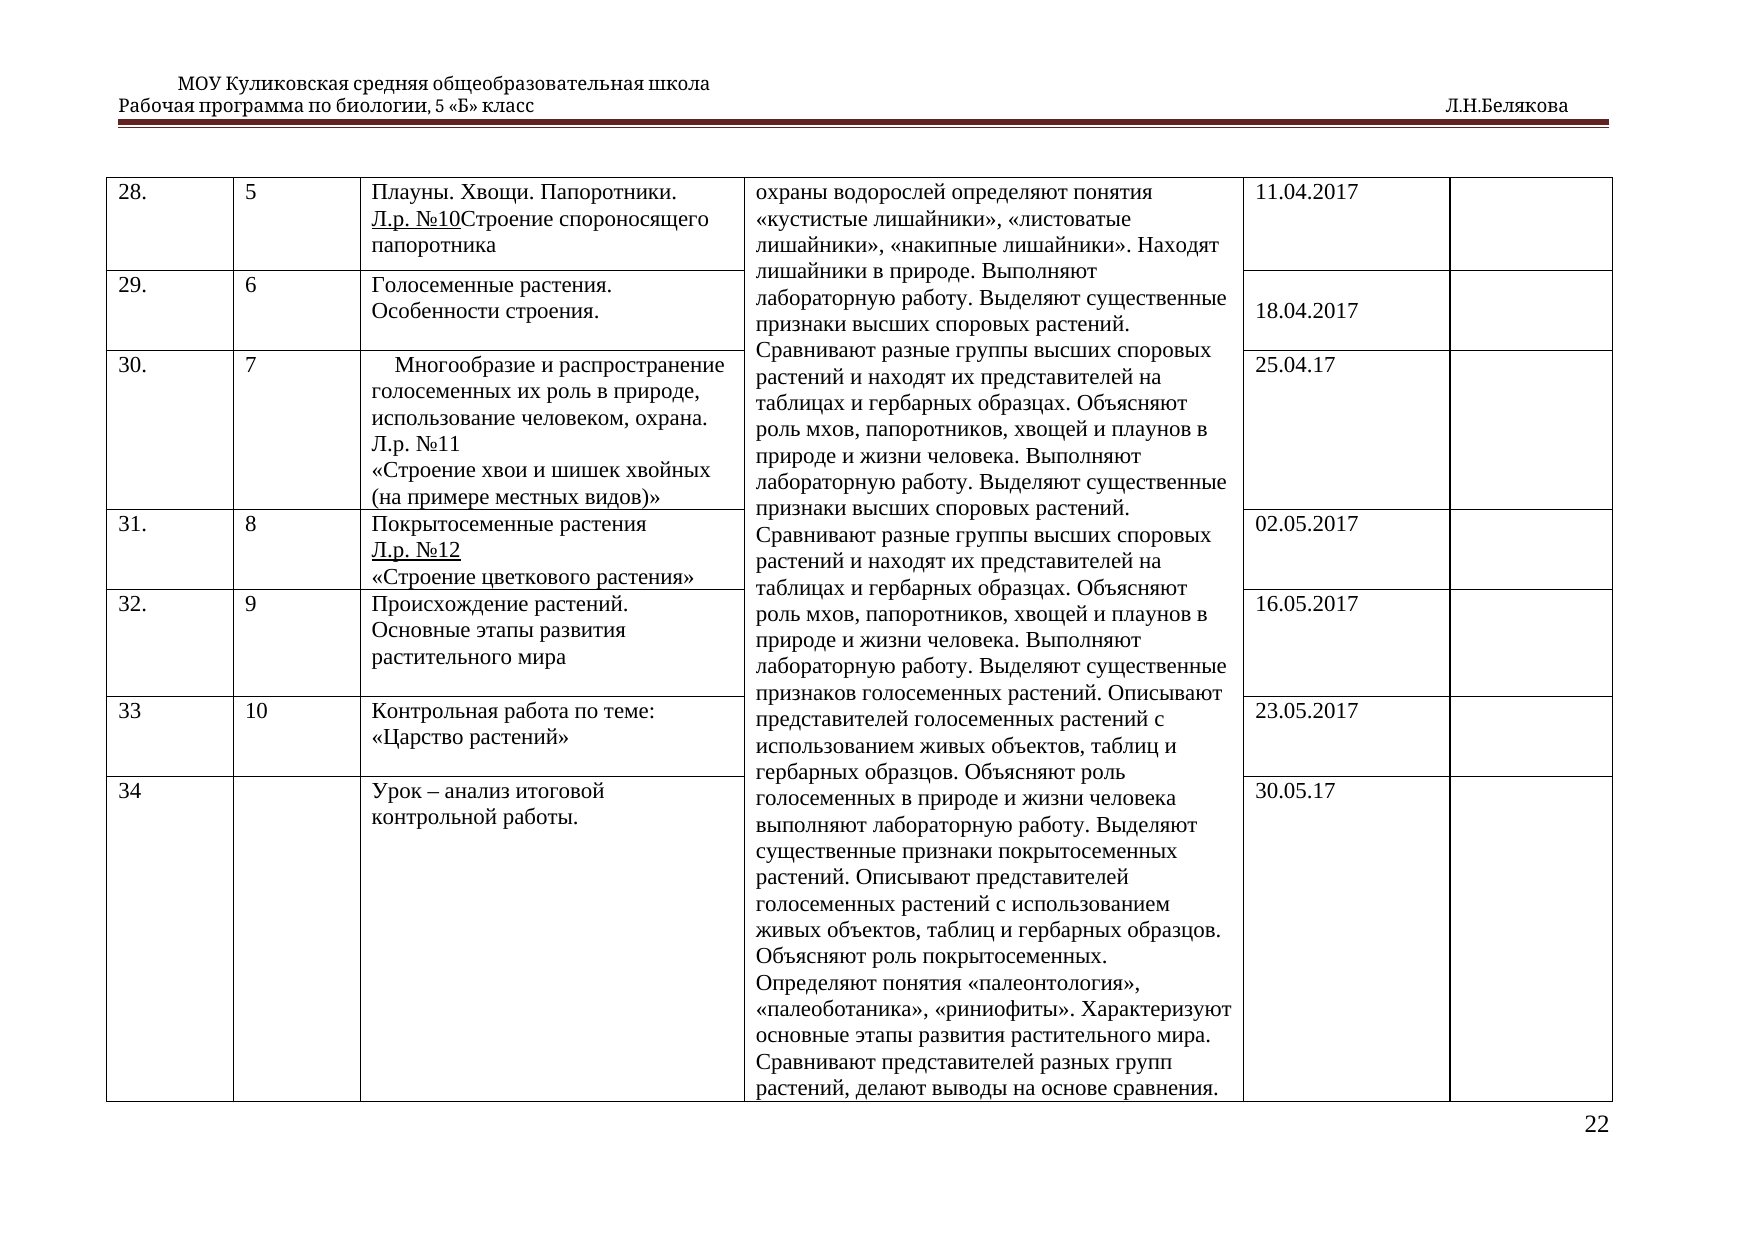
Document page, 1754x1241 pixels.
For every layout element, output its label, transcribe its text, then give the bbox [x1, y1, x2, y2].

table_cell [1451, 697, 1612, 776]
table_cell 5 [234, 178, 360, 270]
table_cell 28. [107, 178, 233, 270]
table_cell [1451, 777, 1612, 1101]
table_cell [1451, 590, 1612, 696]
table_cell Покрытосеменные растения Л.р. №12 «Строение цветкового растения» [361, 510, 744, 589]
table_cell 02.05.2017 [1244, 510, 1449, 589]
table_cell 29. [107, 271, 233, 350]
table_cell 30.05.17 [1244, 777, 1449, 1101]
table_cell 6 [234, 271, 360, 350]
table_cell 31. [107, 510, 233, 589]
table_cell 10 [234, 697, 360, 776]
table_cell Происхождение растений. Основные этапы развития растительного мира [361, 590, 744, 696]
table_cell Контрольная работа по теме: «Царство растений» [361, 697, 744, 776]
table_cell Голосеменные растения. Особенности строения. [361, 271, 744, 350]
table_cell 23.05.2017 [1244, 697, 1449, 776]
table_cell [1451, 271, 1612, 350]
table_cell 11.04.2017 [1244, 178, 1449, 270]
table_cell [234, 777, 360, 1101]
table_cell 16.05.2017 [1244, 590, 1449, 696]
table_cell Многообразие и распространение голосеменных их роль в природе, использование человеком, охрана. Л.р. №11 «Строение хвои и шишек хвойных (на примере местных видов)» [361, 351, 744, 509]
table_cell 7 [234, 351, 360, 509]
table_cell Плауны. Хвощи. Папоротники. Л.р. №10Строение спороносящего папоротника [361, 178, 744, 270]
table_cell [1451, 178, 1612, 270]
table_cell 30. [107, 351, 233, 509]
table_cell [1451, 351, 1612, 509]
table_cell [1451, 510, 1612, 589]
table_cell 34 [107, 777, 233, 1101]
table_cell 9 [234, 590, 360, 696]
table_cell 8 [234, 510, 360, 589]
table_cell 18.04.2017 [1244, 271, 1449, 350]
table_cell 25.04.17 [1244, 351, 1449, 509]
table_cell 32. [107, 590, 233, 696]
table_cell 33 [107, 697, 233, 776]
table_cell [361, 777, 744, 1101]
